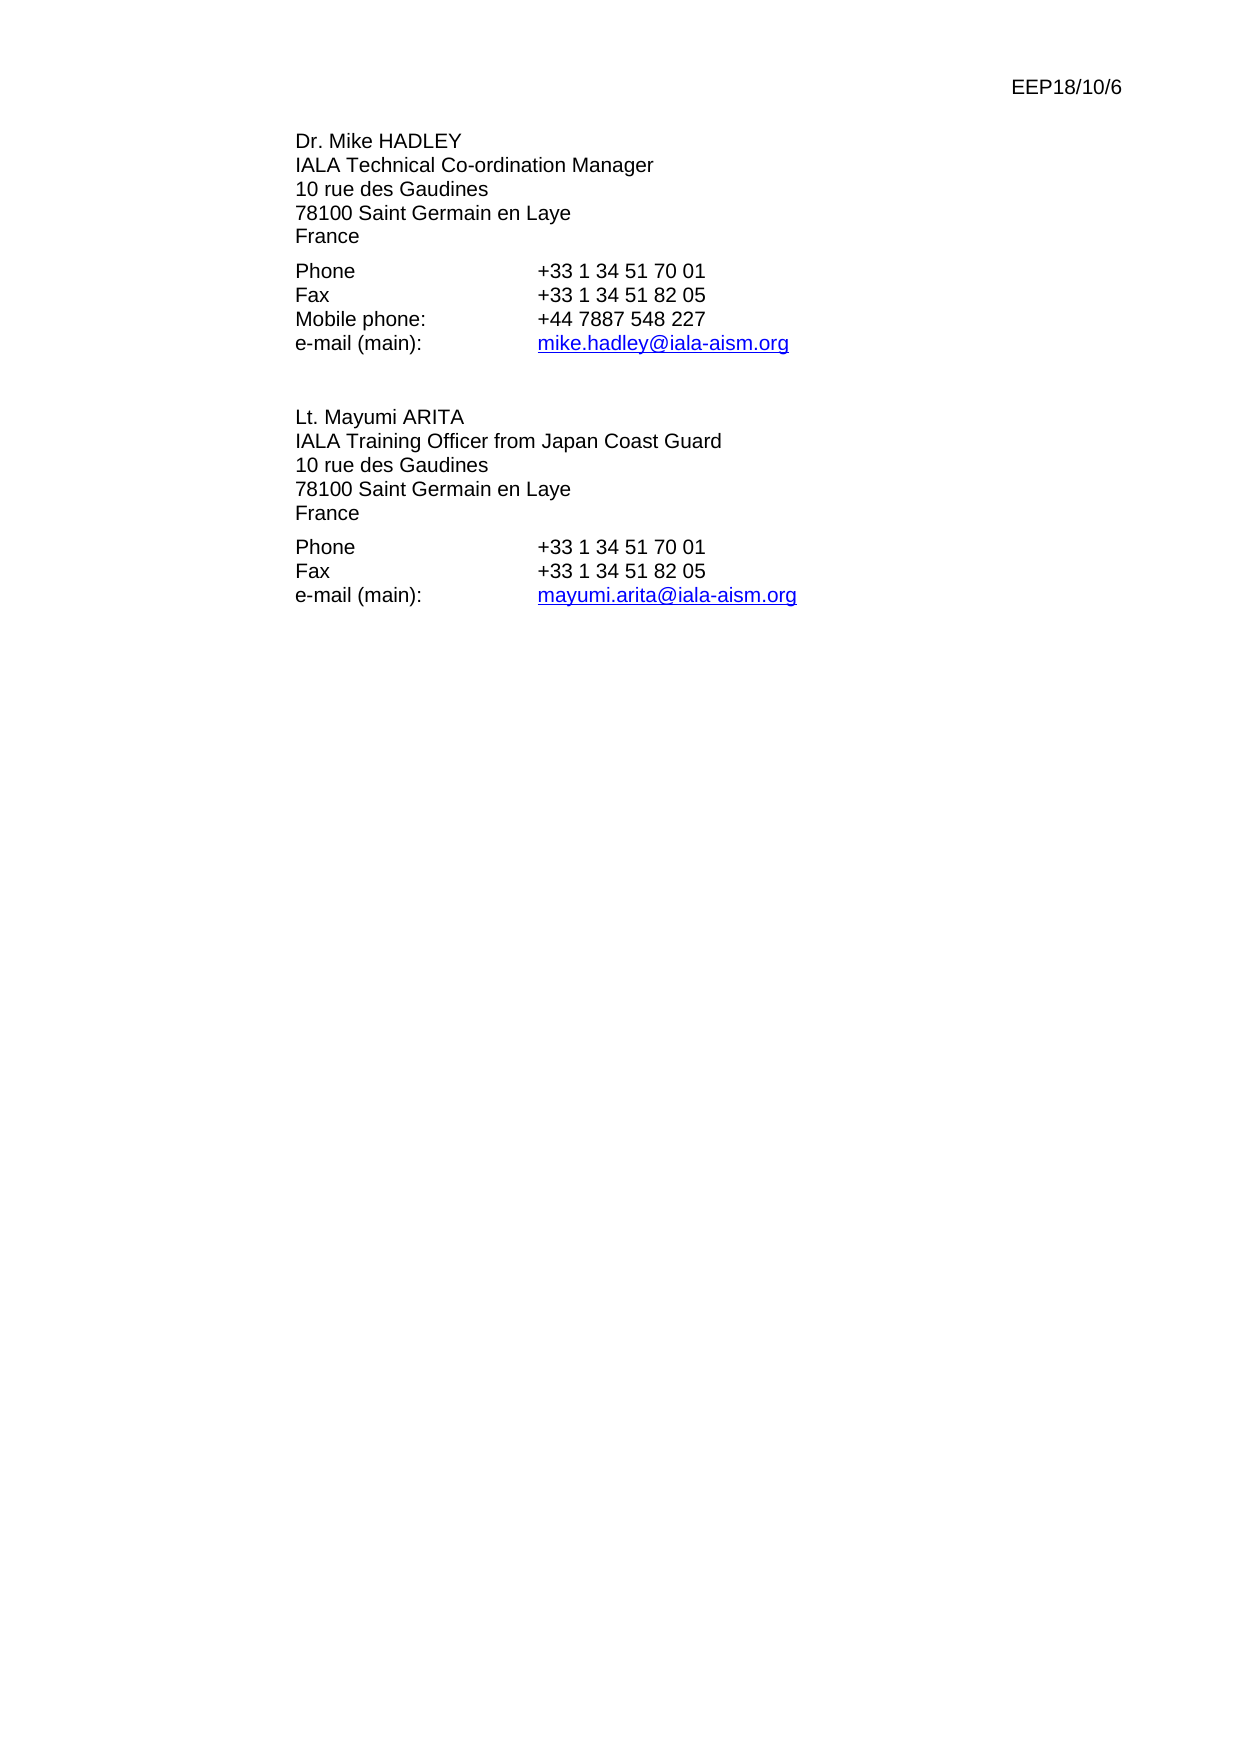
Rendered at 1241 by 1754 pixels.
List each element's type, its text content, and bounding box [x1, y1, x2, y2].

text e-mail (main): mike.hadley@iala-aism.org [118, 331, 1122, 354]
text Fax +33 1 34 51 82 05 [118, 283, 1122, 307]
text IALA Technical Co-ordination Manager [118, 152, 1122, 176]
text 78100 Saint Germain en Laye [118, 477, 1122, 501]
text Phone +33 1 34 51 70 01 [118, 259, 1122, 283]
text 10 rue des Gaudines [118, 176, 1122, 200]
text Lt. Mayumi ARITA [118, 405, 1122, 429]
text Phone +33 1 34 51 70 01 [118, 535, 1122, 559]
text France [118, 501, 1122, 524]
text 78100 Saint Germain en Laye [118, 200, 1122, 224]
text Fax +33 1 34 51 82 05 [118, 559, 1122, 583]
text e-mail (main): mayumi.arita@iala-aism.org [118, 583, 1122, 607]
text Mobile phone: +44 7887 548 227 [118, 307, 1122, 331]
text France [118, 224, 1122, 248]
text 10 rue des Gaudines [118, 453, 1122, 477]
text Dr. Mike HADLEY [118, 128, 1122, 152]
text IALA Training Officer from Japan Coast Guard [118, 429, 1122, 453]
